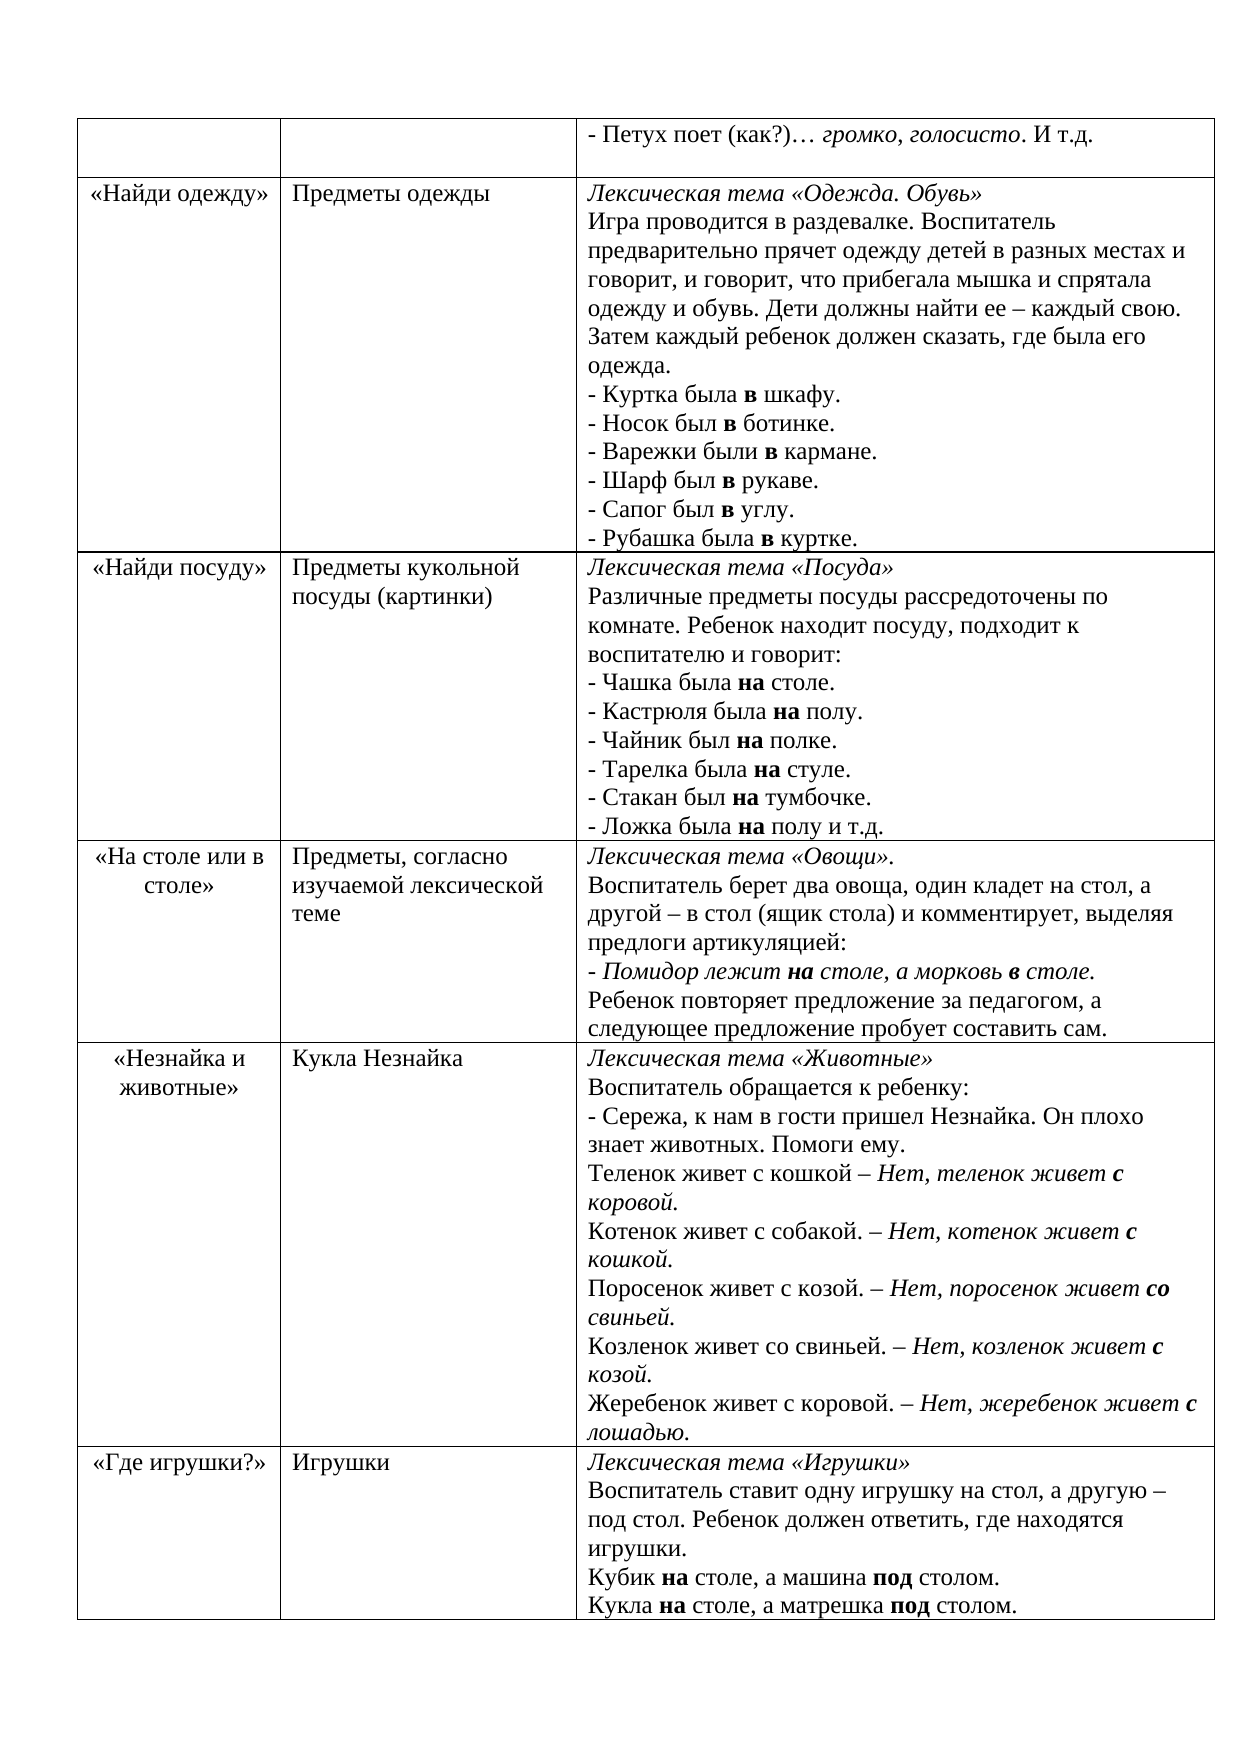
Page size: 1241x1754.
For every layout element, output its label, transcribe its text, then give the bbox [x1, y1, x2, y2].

table_cell Лексическая тема «Овощи». Воспитатель берет два овоща, один кладет на стол, а другой – в стол (ящик стола) и комментирует, выделяя предлоги артикуляцией: - Помидор лежит на столе, а морковь в столе. Ребенок повторяет предложение за педагогом, а следующее предложение пробует составить сам. [577, 841, 1214, 1042]
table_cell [78, 119, 280, 177]
table_cell Игрушки [281, 1447, 576, 1619]
table_cell «На столе или в столе» [78, 841, 280, 1042]
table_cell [577, 1447, 1214, 1619]
table_cell [281, 119, 576, 177]
table_cell Предметы кукольной посуды (картинки) [281, 553, 576, 840]
table_cell Предметы одежды [281, 178, 576, 551]
table_cell Лексическая тема «Одежда. Обувь» Игра проводится в раздевалке. Воспитатель предварительно прячет одежду детей в разных местах и говорит, и говорит, что прибегала мышка и спрятала одежду и обувь. Дети должны найти ее – каждый свою. Затем каждый ребенок должен сказать, где была его одежда. - Куртка была в шкафу. - Носок был в ботинке. - Варежки были в кармане. - Шарф был в рукаве. - Сапог был в углу. - Рубашка была в куртке. [577, 178, 1214, 551]
table_cell «Незнайка и животные» [78, 1043, 280, 1446]
table_cell «Где игрушки?» [78, 1447, 280, 1619]
table_cell Лексическая тема «Животные» Воспитатель обращается к ребенку: - Сережа, к нам в гости пришел Незнайка. Он плохо знает животных. Помоги ему. Теленок живет с кошкой – Нет, теленок живет с коровой. Котенок живет с собакой. – Нет, котенок живет с кошкой. Поросенок живет с козой. – Нет, поросенок живет со свиньей. Козленок живет со свиньей. – Нет, козленок живет с козой. Жеребенок живет с коровой. – Нет, жеребенок живет с лошадью. [577, 1043, 1214, 1446]
table_cell Предметы, согласно изучаемой лексической теме [281, 841, 576, 1042]
table_cell «Найди посуду» [78, 553, 280, 840]
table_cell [577, 119, 1214, 177]
table_cell Лексическая тема «Посуда» Различные предметы посуды рассредоточены по комнате. Ребенок находит посуду, подходит к воспитателю и говорит: - Чашка была на столе. - Кастрюля была на полу. - Чайник был на полке. - Тарелка была на стуле. - Стакан был на тумбочке. - Ложка была на полу и т.д. [577, 553, 1214, 840]
table_cell «Найди одежду» [78, 178, 280, 551]
table_cell Кукла Незнайка [281, 1043, 576, 1446]
